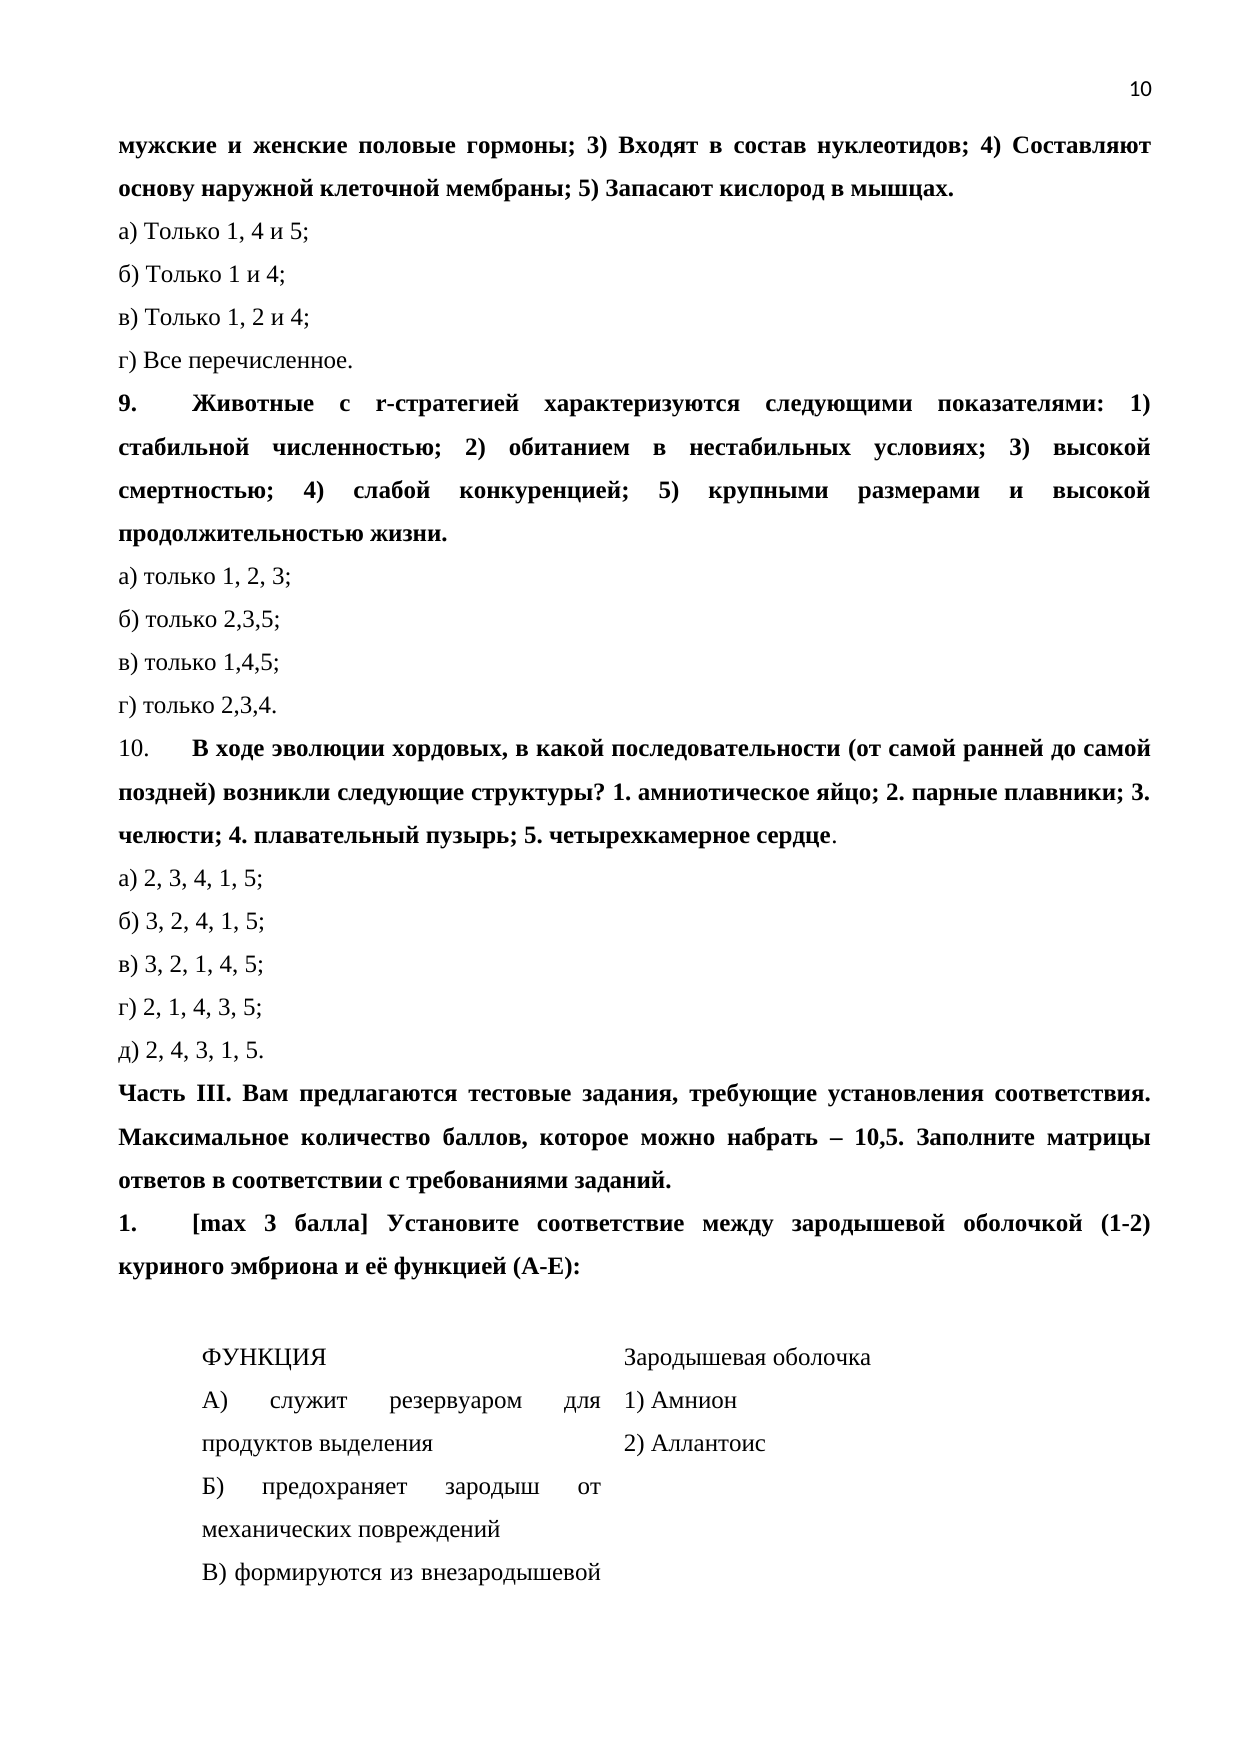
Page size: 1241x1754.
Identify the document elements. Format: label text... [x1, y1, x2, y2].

list а) только 1, 2, 3; [118, 561, 1152, 590]
list г) только 2,3,4. [118, 690, 1152, 719]
list в) только 1,4,5; [118, 647, 1152, 676]
text а) 2, 3, 4, 1, 5; [118, 863, 1152, 892]
text б) 3, 2, 4, 1, 5; [118, 906, 1152, 935]
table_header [190, 1342, 612, 1586]
list б) только 2,3,5; [118, 604, 1152, 633]
text г) 2, 1, 4, 3, 5; [118, 992, 1152, 1021]
list [max 3 балла] Установите соответствие между зародышевой оболочкой (1-2) куриного эмбриона и её функцией (А-Е): [118, 1208, 1152, 1280]
text Часть III. Вам предлагаются тестовые задания, требующие установления соответствия. Максимальное количество баллов, которое можно набрать – 10,5. Заполните матрицы ответов в соответствии с требованиями заданий. [118, 1078, 1152, 1193]
list Животные с r-стратегией характеризуются следующими показателями: 1) стабильной численностью; 2) обитанием в нестабильных условиях; 3) высокой смертностью; 4) слабой конкуренцией; 5) крупными размерами и высокой продолжительностью жизни. [118, 388, 1152, 547]
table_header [612, 1342, 1083, 1586]
text д) 2, 4, 3, 1, 5. [118, 1035, 1152, 1064]
list а) Только 1, 4 и 5; [118, 216, 1152, 245]
list В ходе эволюции хордовых, в какой последовательности (от самой ранней до самой поздней) возникли следующие структуры? 1. амниотическое яйцо; 2. парные плавники; 3. челюсти; 4. плавательный пузырь; 5. четырехкамерное сердце. [118, 733, 1152, 848]
list г) Все перечисленное. [118, 345, 1152, 374]
list в) Только 1, 2 и 4; [118, 302, 1152, 331]
list б) Только 1 и 4; [118, 259, 1152, 288]
text в) 3, 2, 1, 4, 5; [118, 949, 1152, 978]
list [118, 130, 1152, 202]
